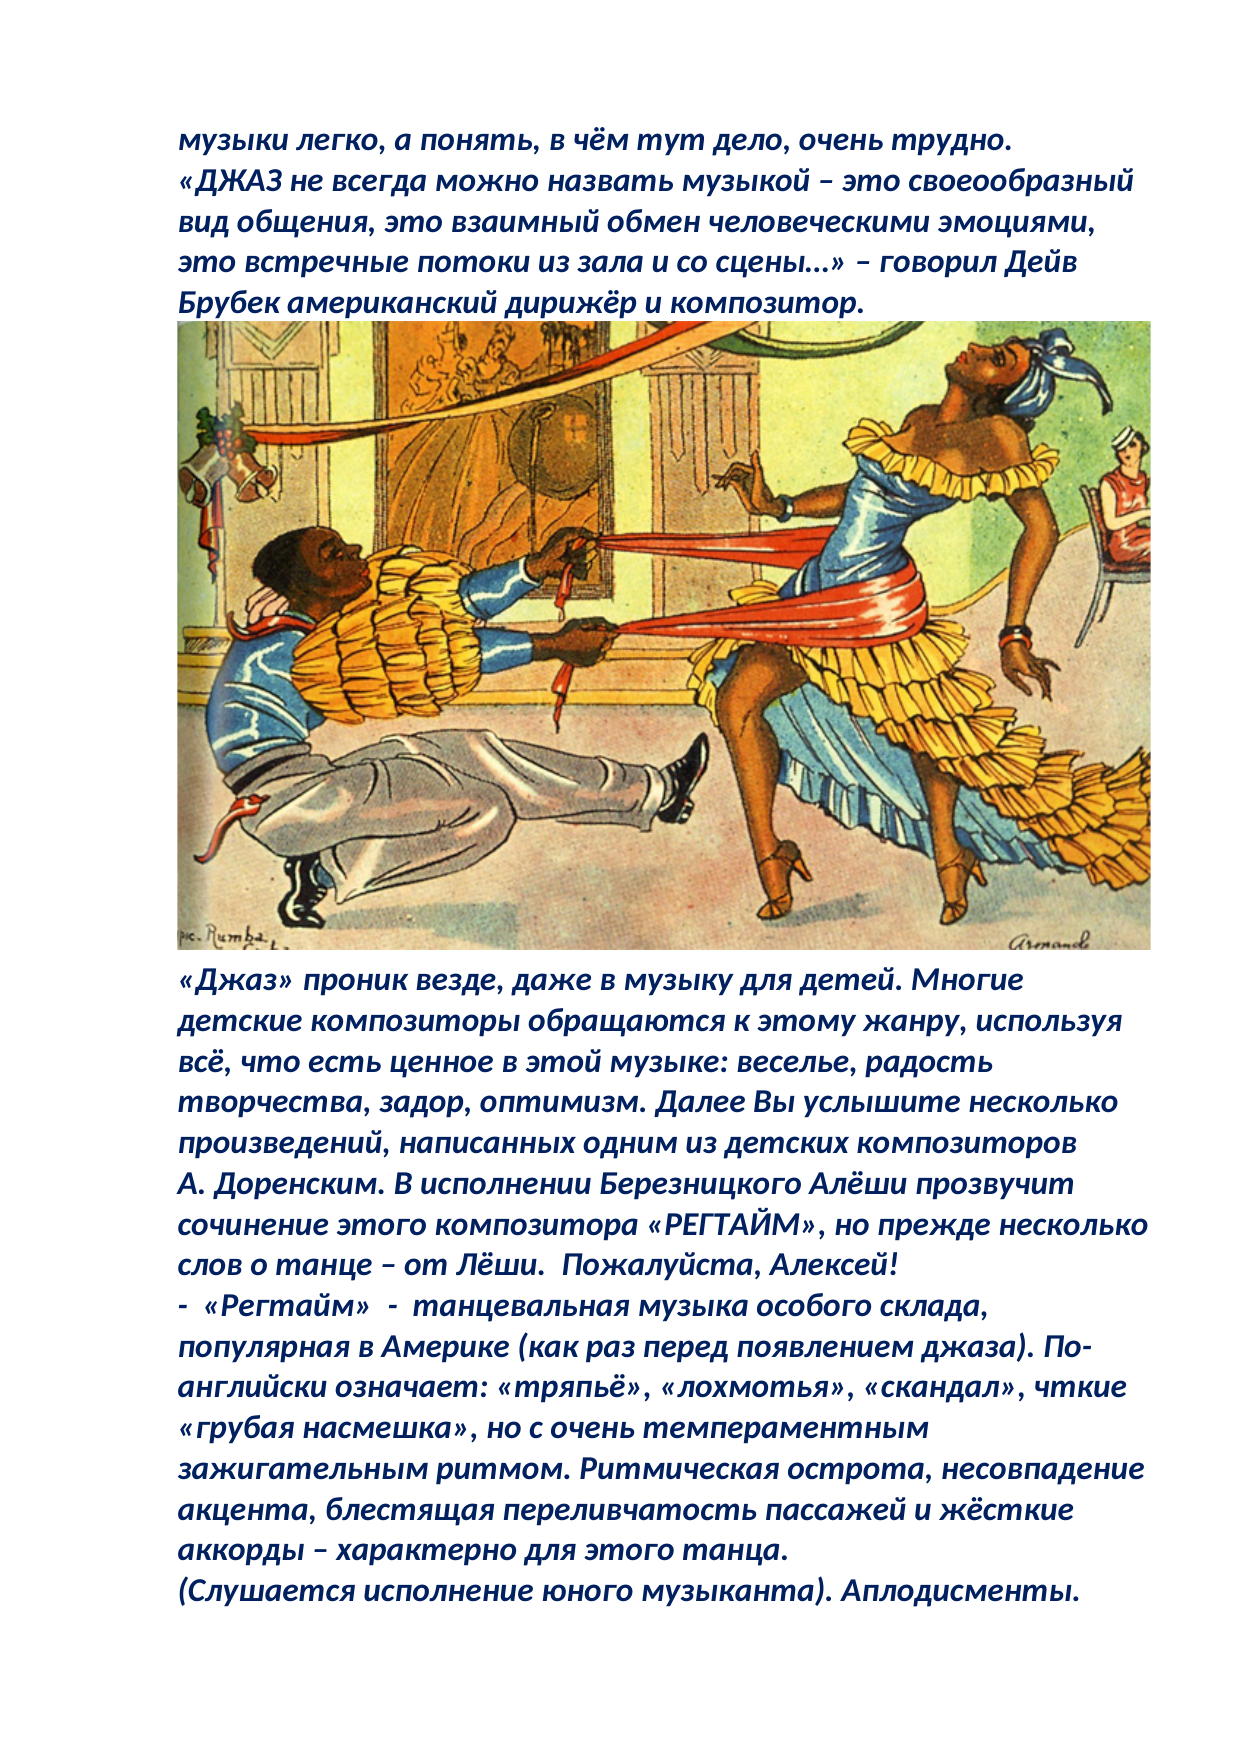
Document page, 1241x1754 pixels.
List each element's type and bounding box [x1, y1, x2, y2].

text [177, 118, 1152, 1610]
picture [177, 321, 1151, 950]
